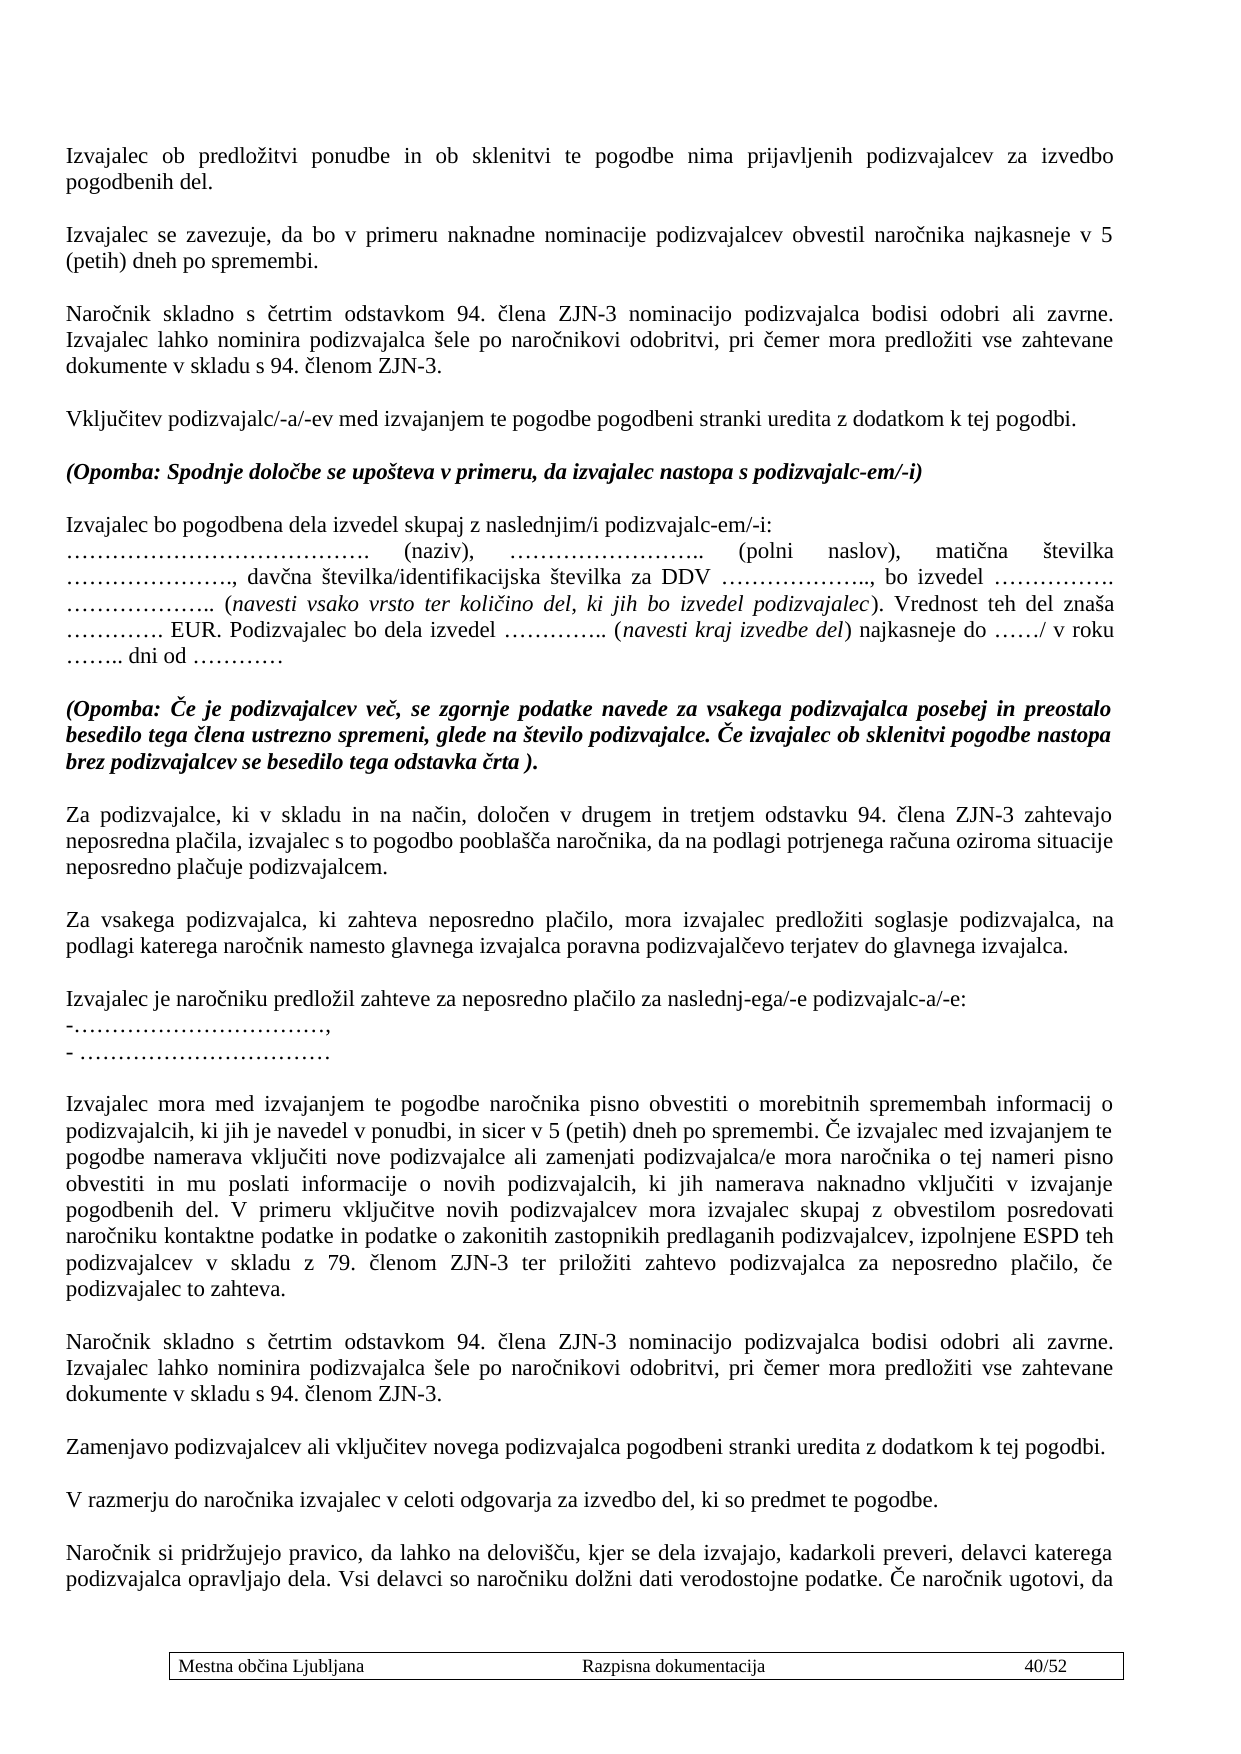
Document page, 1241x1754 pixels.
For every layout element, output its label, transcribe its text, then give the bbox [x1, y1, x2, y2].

text Izvajalec mora med izvajanjem te pogodbe naročnika pisno obvestiti o morebitnih spremembah informacij o podizvajalcih, ki jih je navedel v ponudbi, in sicer v 5 (petih) dneh po spremembi. Če izvajalec med izvajanjem te pogodbe namerava vključiti nove podizvajalce ali zamenjati podizvajalca/e mora naročnika o tej nameri pisno obvestiti in mu poslati informacije o novih podizvajalcih, ki jih namerava naknadno vključiti v izvajanje pogodbenih del. V primeru vključitve novih podizvajalcev mora izvajalec skupaj z obvestilom posredovati naročniku kontaktne podatke in podatke o zakonitih zastopnikih predlaganih podizvajalcev, izpolnjene ESPD teh podizvajalcev v skladu z 79. členom ZJN-3 ter priložiti zahtevo podizvajalca za neposredno plačilo, če podizvajalec to zahteva. [66, 1091, 1115, 1301]
text Naročnik skladno s četrtim odstavkom 94. člena ZJN-3 nominacijo podizvajalca bodisi odobri ali zavrne. Izvajalec lahko nominira podizvajalca šele po naročnikovi odobritvi, pri čemer mora predložiti vse zahtevane dokumente v skladu s 94. členom ZJN-3. [66, 1328, 1115, 1407]
text V razmerju do naročnika izvajalec v celoti odgovarja za izvedbo del, ki so predmet te pogodbe. [66, 1486, 1115, 1512]
text (Opomba: Spodnje določbe se upošteva v primeru, da izvajalec nastopa s podizvajalc-em/-i) [66, 458, 1115, 484]
text Izvajalec je naročniku predložil zahteve za neposredno plačilo za naslednj-ega/-e podizvajalc-a/-e: [66, 985, 1115, 1011]
text Izvajalec bo pogodbena dela izvedel skupaj z naslednjim/i podizvajalc-em/-i: [66, 511, 1115, 537]
text Zamenjavo podizvajalcev ali vključitev novega podizvajalca pogodbeni stranki uredita z dodatkom k tej pogodbi. [66, 1433, 1115, 1459]
text Vključitev podizvajalc/-a/-ev med izvajanjem te pogodbe pogodbeni stranki uredita z dodatkom k tej pogodbi. [66, 405, 1115, 432]
text …………………………………. (naziv), …………………….. (polni naslov), matična številka …………………., davčna številka/identifikacijska številka za DDV ……………….., bo izvedel …………….……………….. (navesti vsako vrsto ter količino del, ki jih bo izvedel podizvajalec). Vrednost teh del znaša …………. EUR. Podizvajalec bo dela izvedel ………….. (navesti kraj izvedbe del) najkasneje do ……/ v roku …….. dni od ………… [66, 537, 1115, 669]
text Naročnik skladno s četrtim odstavkom 94. člena ZJN-3 nominacijo podizvajalca bodisi odobri ali zavrne. Izvajalec lahko nominira podizvajalca šele po naročnikovi odobritvi, pri čemer mora predložiti vse zahtevane dokumente v skladu s 94. členom ZJN-3. [66, 300, 1115, 379]
text Izvajalec ob predložitvi ponudbe in ob sklenitvi te pogodbe nima prijavljenih podizvajalcev za izvedbo pogodbenih del. [66, 142, 1115, 194]
text -……………………………, [66, 1011, 1115, 1038]
text Za vsakega podizvajalca, ki zahteva neposredno plačilo, mora izvajalec predložiti soglasje podizvajalca, na podlagi katerega naročnik namesto glavnega izvajalca poravna podizvajalčevo terjatev do glavnega izvajalca. [66, 906, 1115, 959]
text - …………………………… [66, 1038, 1115, 1064]
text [66, 1538, 1115, 1591]
text Za podizvajalce, ki v skladu in na način, določen v drugem in tretjem odstavku 94. člena ZJN-3 zahtevajo neposredna plačila, izvajalec s to pogodbo pooblašča naročnika, da na podlagi potrjenega računa oziroma situacije neposredno plačuje podizvajalcem. [66, 801, 1115, 880]
text (Opomba: Če je podizvajalcev več, se zgornje podatke navede za vsakega podizvajalca posebej in preostalo besedilo tega člena ustrezno spremeni, glede na število podizvajalce. Če izvajalec ob sklenitvi pogodbe nastopa brez podizvajalcev se besedilo tega odstavka črta ). [66, 695, 1115, 774]
text Izvajalec se zavezuje, da bo v primeru naknadne nominacije podizvajalcev obvestil naročnika najkasneje v 5 (petih) dneh po spremembi. [66, 221, 1115, 273]
